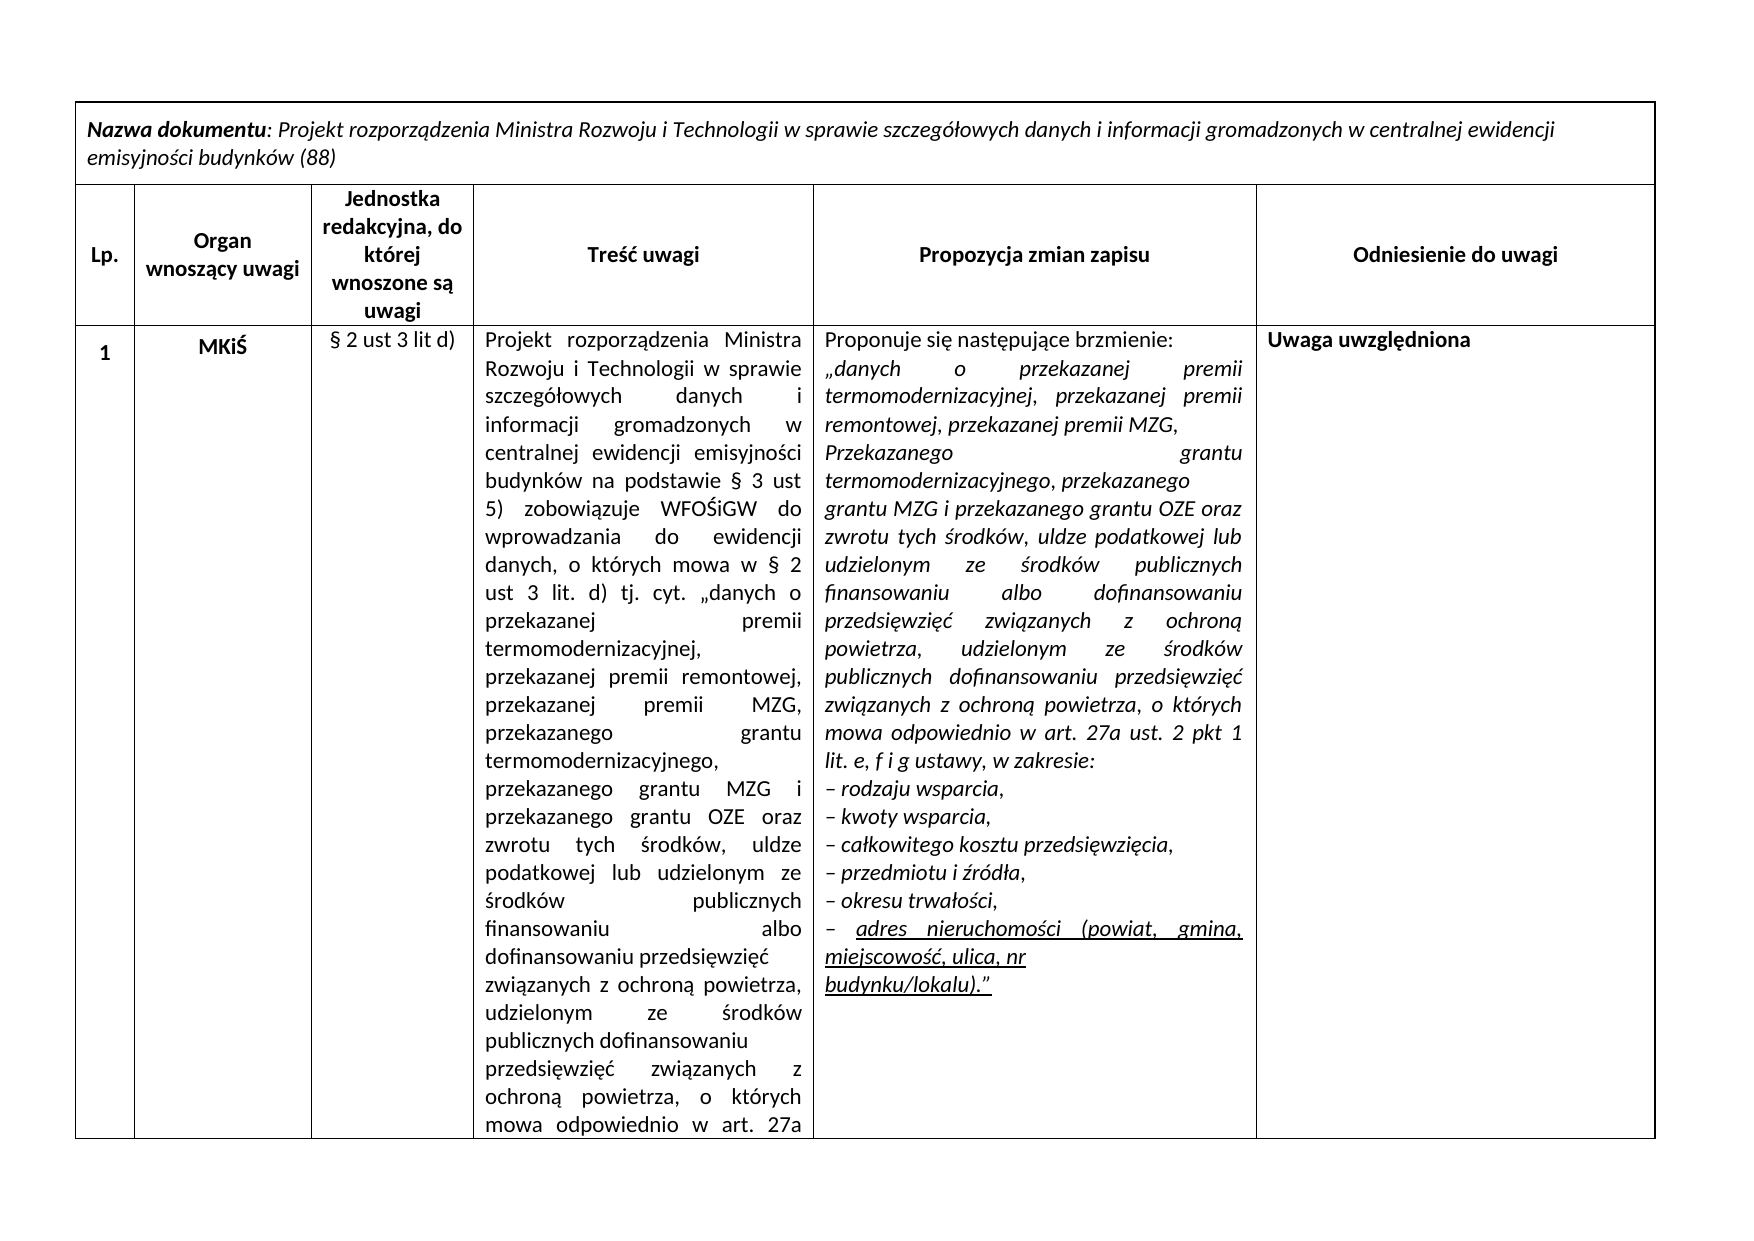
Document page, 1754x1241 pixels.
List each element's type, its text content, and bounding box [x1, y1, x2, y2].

table_cell § 2 ust 3 lit d) [312, 326, 473, 1138]
table_cell Odniesienie do uwagi [1257, 185, 1654, 324]
table_cell Uwaga uwzględniona [1257, 326, 1654, 1138]
table_header Nazwa dokumentu: Projekt rozporządzenia Ministra Rozwoju i Technologii w sprawie szczegółowych danych i informacji gromadzonych w centralnej ewidencji emisyjności budynków (88) [76, 103, 1654, 183]
table_cell 1 [76, 326, 134, 1138]
table_cell Propozycja zmian zapisu [814, 185, 1256, 324]
table_cell Lp. [76, 185, 134, 324]
table_cell MKiŚ [135, 326, 311, 1138]
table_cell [474, 326, 813, 1138]
table_cell Jednostka redakcyjna, do której wnoszone są uwagi [312, 185, 473, 324]
table_cell Treść uwagi [474, 185, 813, 324]
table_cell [814, 326, 1256, 1138]
table_cell Organ wnoszący uwagi [135, 185, 311, 324]
